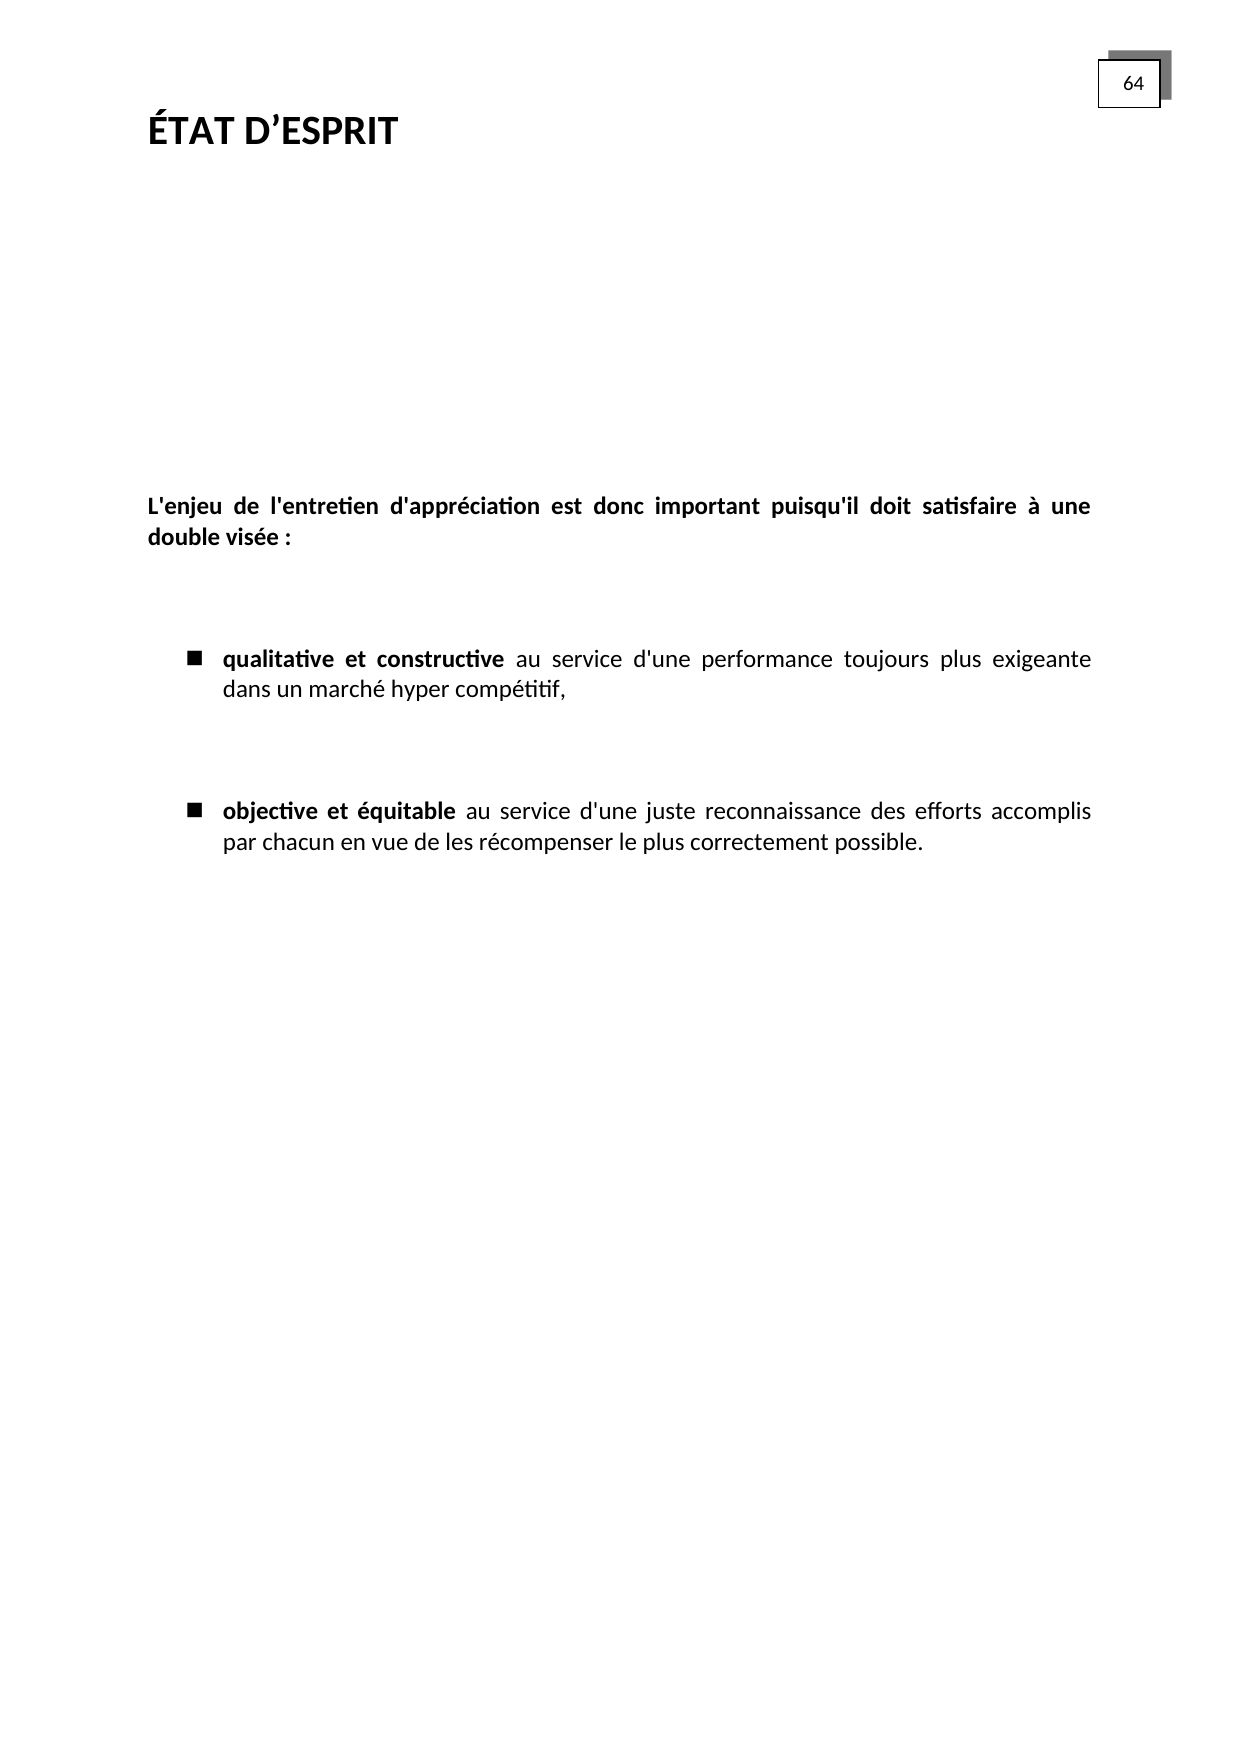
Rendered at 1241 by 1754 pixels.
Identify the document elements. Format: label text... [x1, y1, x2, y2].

list objective et équitable au service d'une juste reconnaissance des efforts accomplis par chacun en vue de les récompenser le plus correctement possible. [185, 796, 1092, 857]
text ÉTAT D’ESPRIT [148, 104, 1092, 154]
text L'enjeu de l'entretien d'appréciation est donc important puisqu'il doit satisfaire à une double visée : [148, 490, 1092, 551]
list qualitative et constructive au service d'une performance toujours plus exigeante dans un marché hyper compétitif, [185, 643, 1092, 704]
